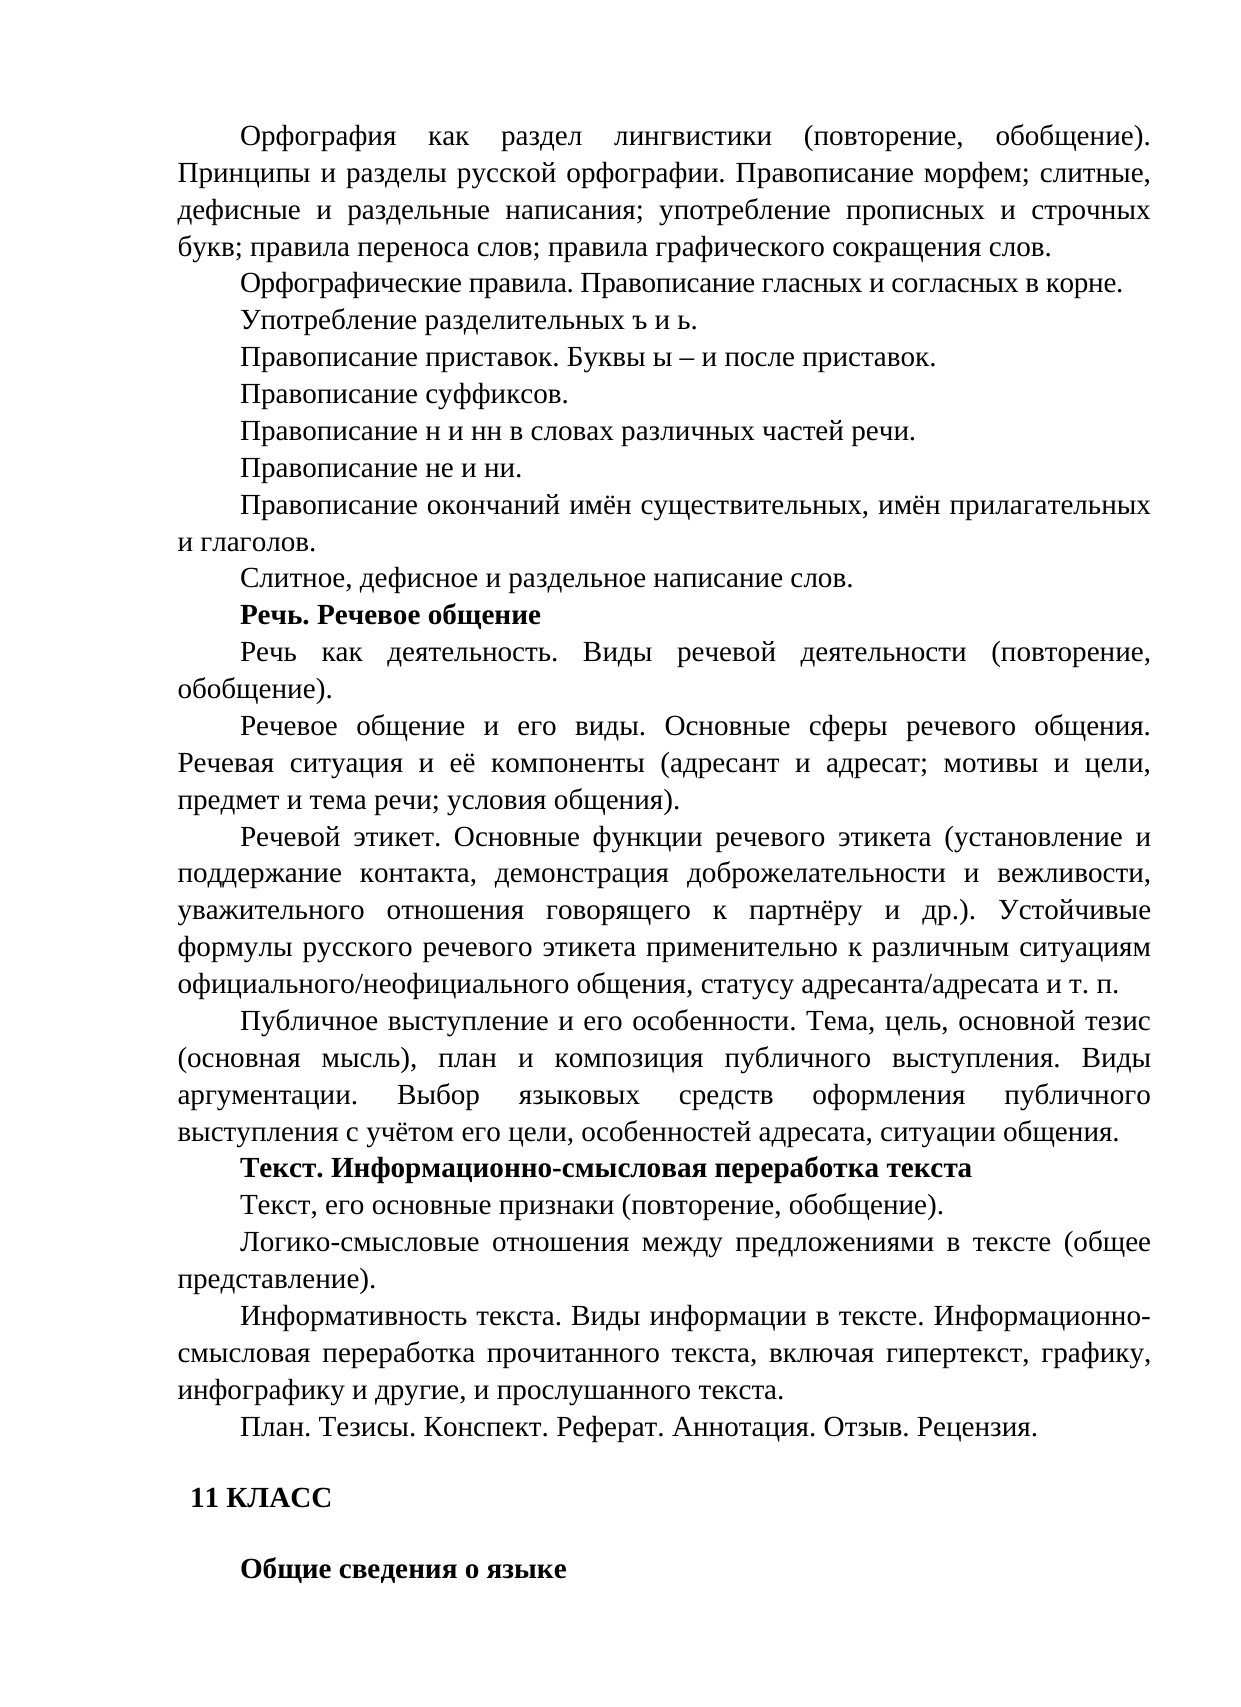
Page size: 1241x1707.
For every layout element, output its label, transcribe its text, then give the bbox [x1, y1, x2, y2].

text Текст, его основные признаки (повторение, обобщение). [177, 1187, 1152, 1221]
text Логико-смысловые отношения между предложениями в тексте (общее представление). [177, 1224, 1152, 1295]
text Текст. Информационно-смысловая переработка текста [177, 1151, 1152, 1184]
text Употребление разделительных ъ и ь. [177, 302, 1152, 336]
text Слитное, дефисное и раздельное написание слов. [177, 561, 1152, 594]
text Орфографические правила. Правописание гласных и согласных в корне. [177, 266, 1152, 299]
text Речевое общение и его виды. Основные сферы речевого общения. Речевая ситуация и её компоненты (адресант и адресат; мотивы и цели, предмет и тема речи; условия общения). [177, 708, 1152, 815]
text Правописание суффиксов. [177, 376, 1152, 410]
text Речевой этикет. Основные функции речевого этикета (установление и поддержание контакта, демонстрация доброжелательности и вежливости, уважительного отношения говорящего к партнёру и др.). Устойчивые формулы русского речевого этикета применительно к различным ситуациям официального/неофициального общения, статусу адресанта/адресата и т. п. [177, 819, 1152, 1000]
text Речь. Речевое общение [177, 597, 1152, 631]
text Правописание приставок. Буквы ы – и после приставок. [177, 339, 1152, 373]
text План. Тезисы. Конспект. Реферат. Аннотация. Отзыв. Рецензия. [177, 1409, 1152, 1442]
text Речь как деятельность. Виды речевой деятельности (повторение, обобщение). [177, 634, 1152, 705]
text Орфография как раздел лингвистики (повторение, обобщение). Принципы и разделы русской орфографии. Правописание морфем; слитные, дефисные и раздельные написания; употребление прописных и строчных букв; правила переноса слов; правила графического сокращения слов. [177, 118, 1152, 262]
text 11 КЛАСС [190, 1480, 1152, 1513]
text Информативность текста. Виды информации в тексте. Информационно-смысловая переработка прочитанного текста, включая гипертекст, графику, инфографику и другие, и прослушанного текста. [177, 1298, 1152, 1405]
text Публичное выступление и его особенности. Тема, цель, основной тезис (основная мысль), план и композиция публичного выступления. Виды аргументации. Выбор языковых средств оформления публичного выступления с учётом его цели, особенностей адресата, ситуации общения. [177, 1003, 1152, 1147]
text Правописание окончаний имён существительных, имён прилагательных и глаголов. [177, 487, 1152, 557]
text Правописание не и ни. [177, 450, 1152, 483]
text Правописание н и нн в словах различных частей речи. [177, 413, 1152, 447]
text Общие сведения о языке [177, 1551, 1152, 1585]
